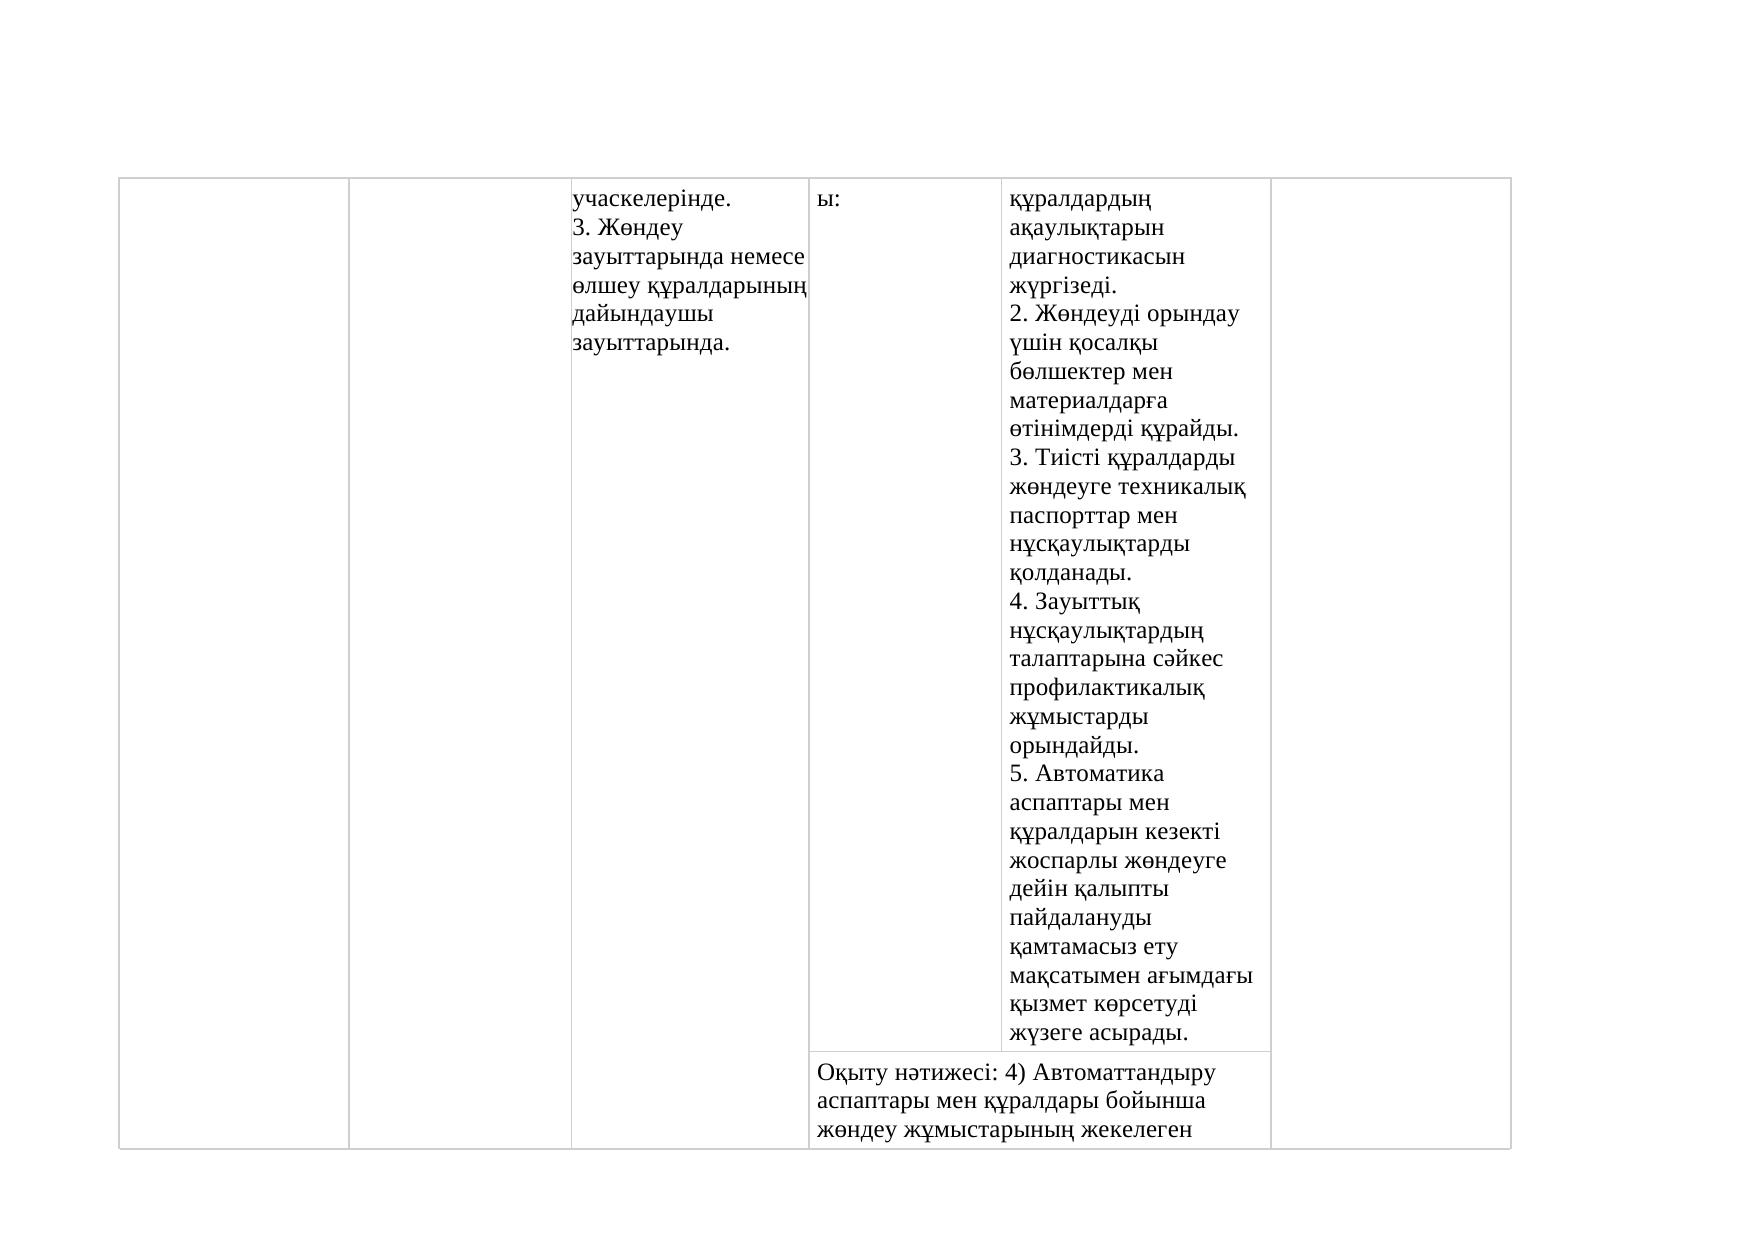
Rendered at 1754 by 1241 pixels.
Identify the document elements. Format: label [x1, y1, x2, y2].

table_cell [810, 1052, 1270, 1148]
table_cell [810, 179, 1001, 1051]
table_cell [1002, 179, 1270, 1051]
